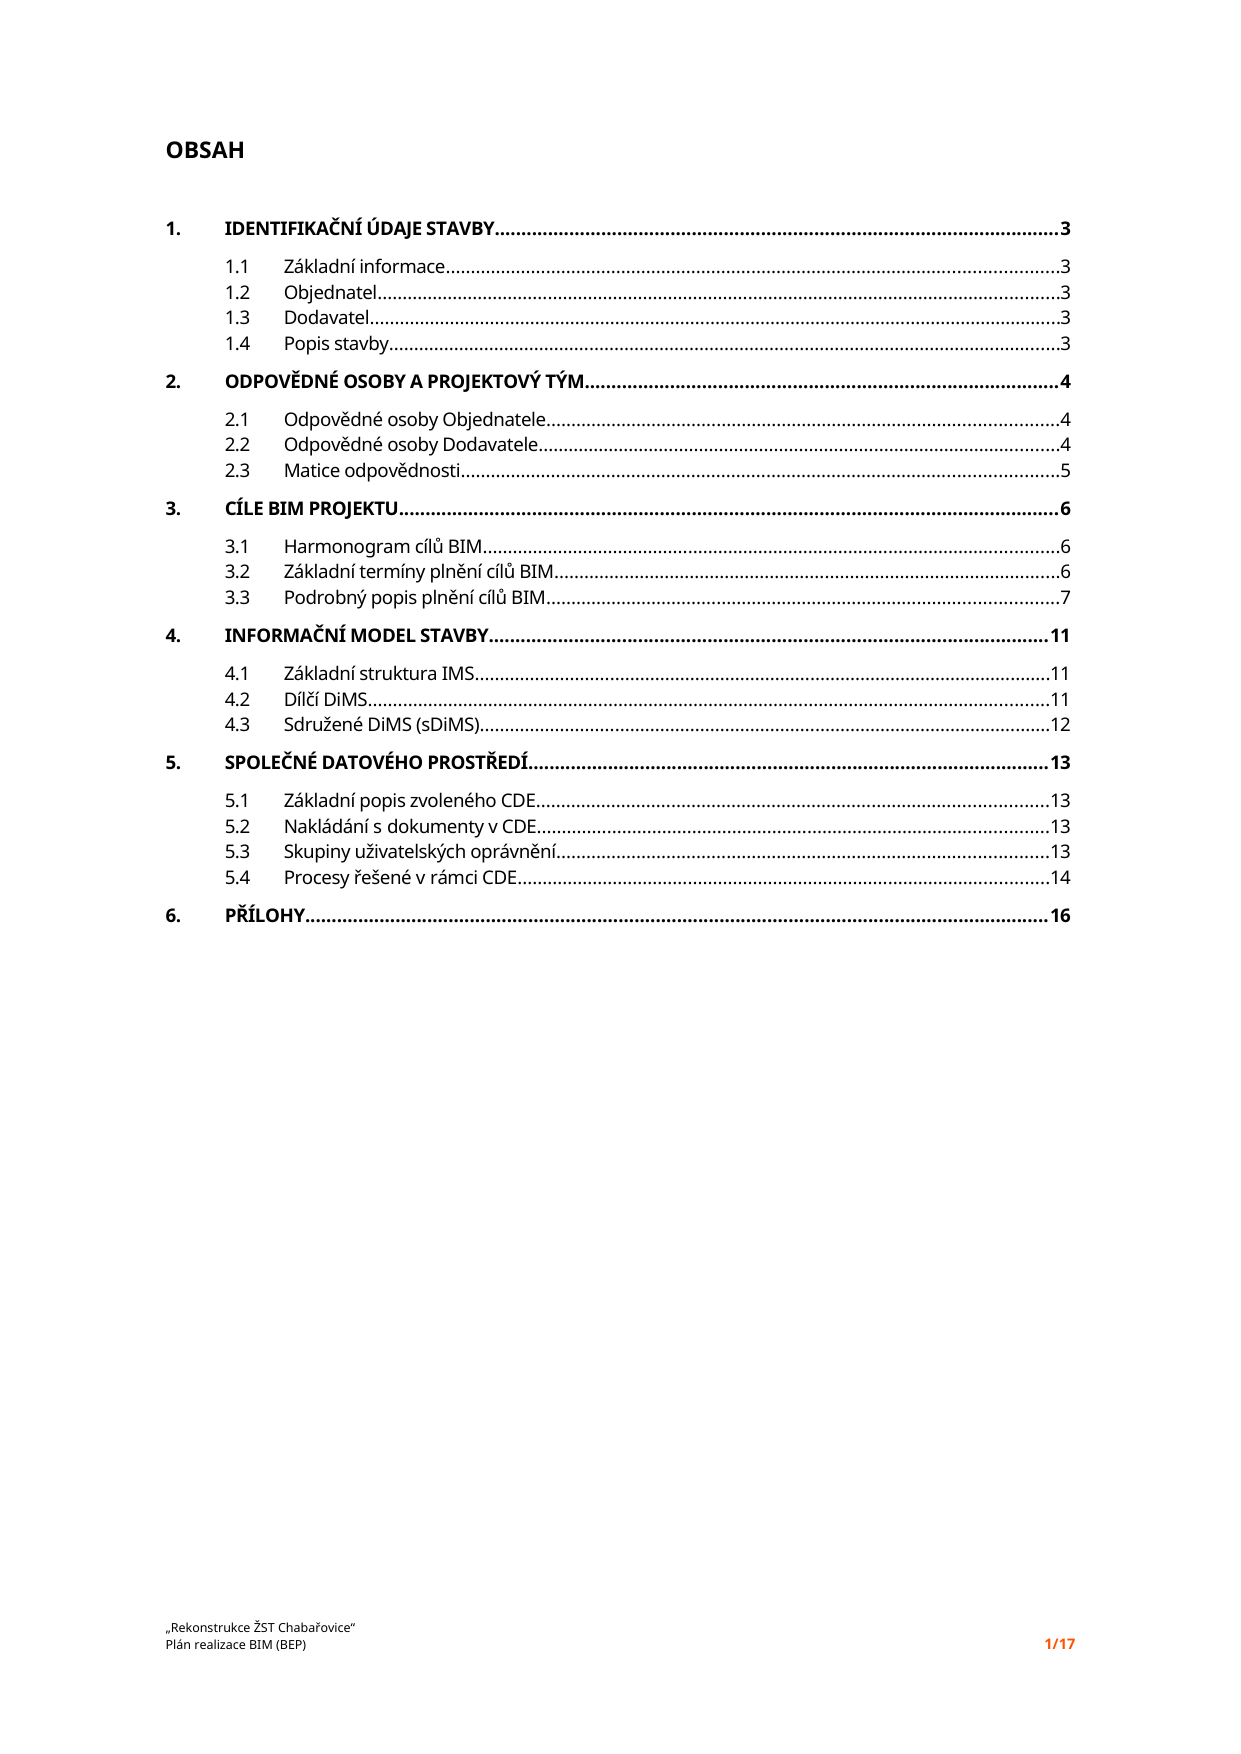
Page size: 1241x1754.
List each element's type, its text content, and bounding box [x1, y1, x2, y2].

text 3.3 Podrobný popis plnění cílů BIM 7 [224, 584, 1075, 610]
text 3.2 Základní termíny plnění cílů BIM 6 [224, 559, 1075, 584]
text 5.4 Procesy řešené v rámci CDE 14 [224, 864, 1075, 889]
text 2. Odpovědné osoby a projektový tým 4 [165, 368, 1075, 394]
text 4.3 Sdružené DiMS (sDiMS) 12 [224, 711, 1075, 737]
text 3.1 Harmonogram cílů BIM 6 [224, 533, 1075, 559]
text 2.1 Odpovědné osoby Objednatele 4 [224, 406, 1075, 432]
text 1. Identifikační údaje STAVBY 3 [165, 216, 1075, 241]
text 2.3 Matice odpovědnosti 5 [224, 457, 1075, 483]
text 1.2 Objednatel 3 [224, 279, 1075, 304]
text 5.1 Základní popis zvoleného CDE 13 [224, 787, 1075, 813]
text 4.2 Dílčí DiMS 11 [224, 686, 1075, 711]
text 1.4 Popis stavby 3 [224, 330, 1075, 356]
text 4. informační model STAVBY 11 [165, 622, 1075, 648]
text 6. přílohy 16 [165, 902, 1075, 927]
text 2.2 Odpovědné osoby Dodavatele 4 [224, 432, 1075, 457]
text 1.3 Dodavatel 3 [224, 304, 1075, 330]
text Obsah [165, 134, 1075, 166]
text 1.1 Základní informace 3 [224, 253, 1075, 279]
text 4.1 Základní struktura IMS 11 [224, 660, 1075, 686]
text 5.2 Nakládání s dokumenty v CDE 13 [224, 813, 1075, 838]
text 3. Cíle BIM projektu 6 [165, 495, 1075, 521]
text 5.3 Skupiny uživatelských oprávnění 13 [224, 838, 1075, 864]
text 5. společné datového prostředí 13 [165, 749, 1075, 775]
